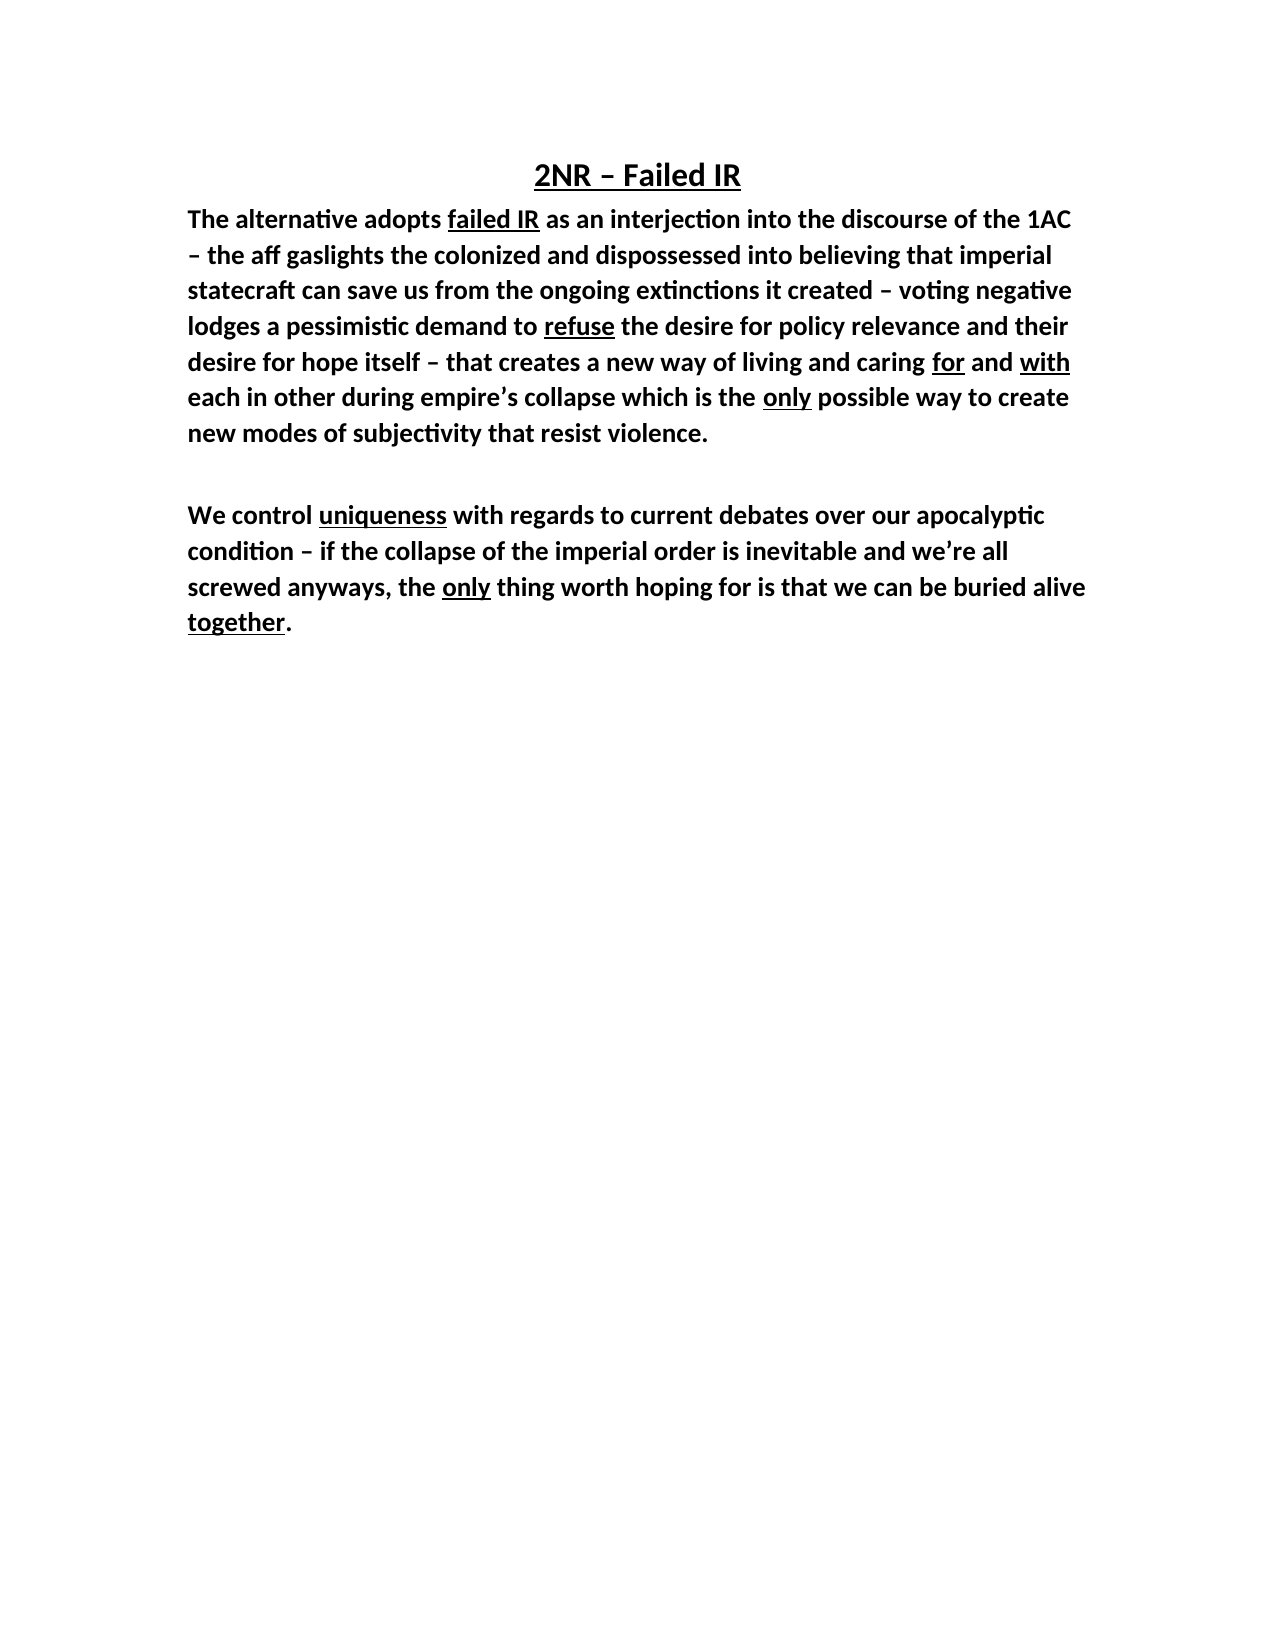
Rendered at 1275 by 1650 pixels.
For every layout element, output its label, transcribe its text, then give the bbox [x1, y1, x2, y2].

subtitle We control uniqueness with regards to current debates over our apocalyptic condition – if the collapse of the imperial order is inevitable and we’re all screwed anyways, the only thing worth hoping for is that we can be buried alive together. [187, 498, 1087, 638]
subtitle 2NR – Failed IR [187, 154, 1087, 195]
subtitle The alternative adopts failed IR as an interjection into the discourse of the 1AC – the aff gaslights the colonized and dispossessed into believing that imperial statecraft can save us from the ongoing extinctions it created – voting negative lodges a pessimistic demand to refuse the desire for policy relevance and their desire for hope itself – that creates a new way of living and caring for and with each in other during empire’s collapse which is the only possible way to create new modes of subjectivity that resist violence. [187, 202, 1087, 449]
